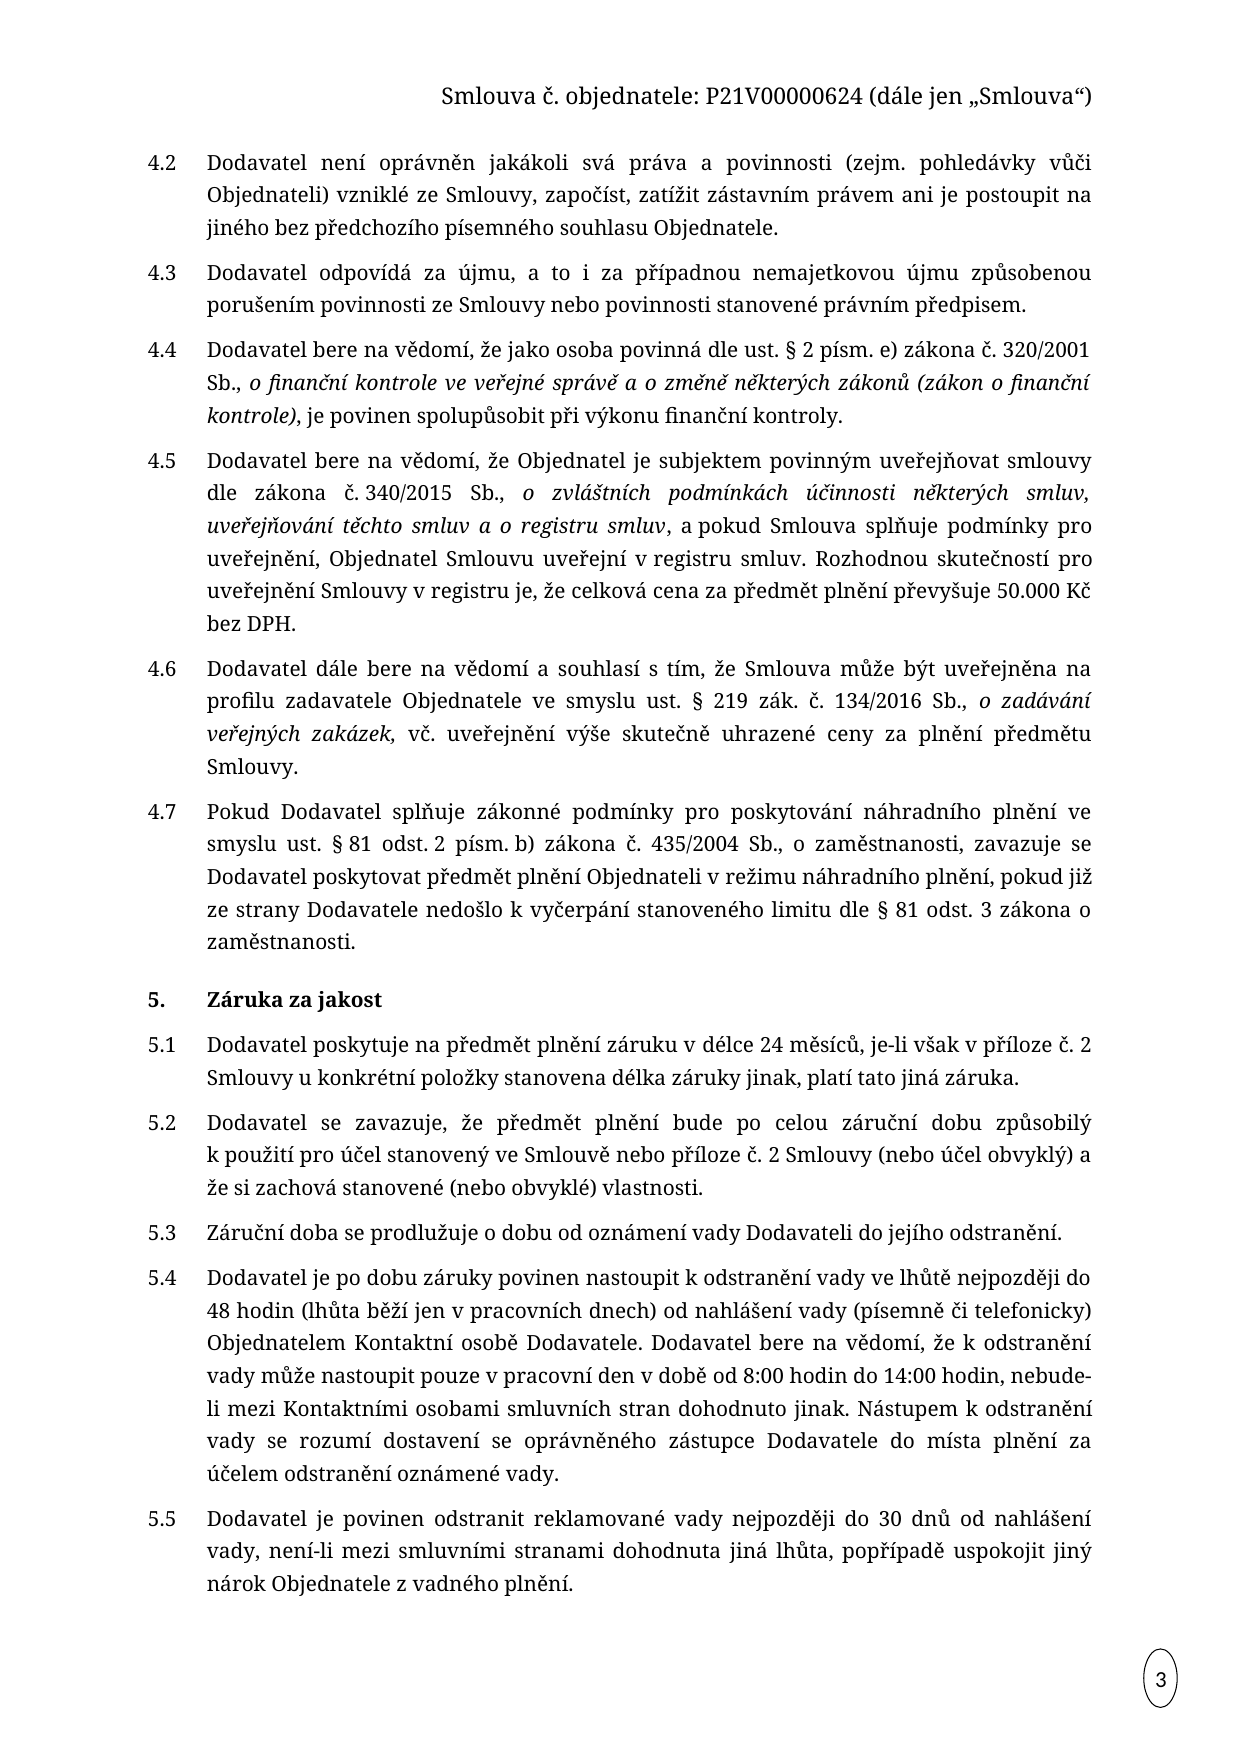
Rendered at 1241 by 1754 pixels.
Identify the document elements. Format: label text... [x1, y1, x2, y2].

list Dodavatel dále bere na vědomí a souhlasí s tím, že Smlouva může být uveřejněna na profilu zadavatele Objednatele ve smyslu ust. § 219 zák. č. 134/2016 Sb., o zadávání veřejných zakázek, vč. uveřejnění výše skutečně uhrazené ceny za plnění předmětu Smlouvy. [148, 654, 1093, 780]
list Pokud Dodavatel splňuje zákonné podmínky pro poskytování náhradního plnění ve smyslu ust. § 81 odst. 2 písm. b) zákona č. 435/2004 Sb., o zaměstnanosti, zavazuje se Dodavatel poskytovat předmět plnění Objednateli v režimu náhradního plnění, pokud již ze strany Dodavatele nedošlo k vyčerpání stanoveného limitu dle § 81 odst. 3 zákona o zaměstnanosti. [148, 797, 1093, 956]
list Záruční doba se prodlužuje o dobu od oznámení vady Dodavateli do jejího odstranění. [148, 1218, 1093, 1247]
list Dodavatel není oprávněn jakákoli svá práva a povinnosti (zejm. pohledávky vůči Objednateli) vzniklé ze Smlouvy, započíst, zatížit zástavním právem ani je postoupit na jiného bez předchozího písemného souhlasu Objednatele. [148, 148, 1093, 241]
list Dodavatel poskytuje na předmět plnění záruku v délce 24 měsíců, je-li však v příloze č. 2 Smlouvy u konkrétní položky stanovena délka záruky jinak, platí tato jiná záruka. [148, 1030, 1093, 1091]
list Dodavatel se zavazuje, že předmět plnění bude po celou záruční dobu způsobilý k použití pro účel stanovený ve Smlouvě nebo příloze č. 2 Smlouvy (nebo účel obvyklý) a že si zachová stanovené (nebo obvyklé) vlastnosti. [148, 1108, 1093, 1201]
list Dodavatel je po dobu záruky povinen nastoupit k odstranění vady ve lhůtě nejpozději do 48 hodin (lhůta běží jen v pracovních dnech) od nahlášení vady (písemně či telefonicky) Objednatelem Kontaktní osobě Dodavatele. Dodavatel bere na vědomí, že k odstranění vady může nastoupit pouze v pracovní den v době od 8:00 hodin do 14:00 hodin, nebude-li mezi Kontaktními osobami smluvních stran dohodnuto jinak. Nástupem k odstranění vady se rozumí dostavení se oprávněného zástupce Dodavatele do místa plnění za účelem odstranění oznámené vady. [148, 1263, 1093, 1487]
list Záruka za jakost [148, 985, 1093, 1013]
list Dodavatel bere na vědomí, že Objednatel je subjektem povinným uveřejňovat smlouvy dle zákona č. 340/2015 Sb., o zvláštních podmínkách účinnosti některých smluv, uveřejňování těchto smluv a o registru smluv, a pokud Smlouva splňuje podmínky pro uveřejnění, Objednatel Smlouvu uveřejní v registru smluv. Rozhodnou skutečností pro uveřejnění Smlouvy v registru je, že celková cena za předmět plnění převyšuje 50.000 Kč bez DPH. [148, 446, 1093, 637]
list Dodavatel je povinen odstranit reklamované vady nejpozději do 30 dnů od nahlášení vady, není-li mezi smluvními stranami dohodnuta jiná lhůta, popřípadě uspokojit jiný nárok Objednatele z vadného plnění. [148, 1504, 1093, 1598]
list Dodavatel bere na vědomí, že jako osoba povinná dle ust. § 2 písm. e) zákona č. 320/2001 Sb., o finanční kontrole ve veřejné správě a o změně některých zákonů (zákon o finanční kontrole), je povinen spolupůsobit při výkonu finanční kontroly. [148, 336, 1093, 429]
list Dodavatel odpovídá za újmu, a to i za případnou nemajetkovou újmu způsobenou porušením povinnosti ze Smlouvy nebo povinnosti stanovené právním předpisem. [148, 258, 1093, 319]
